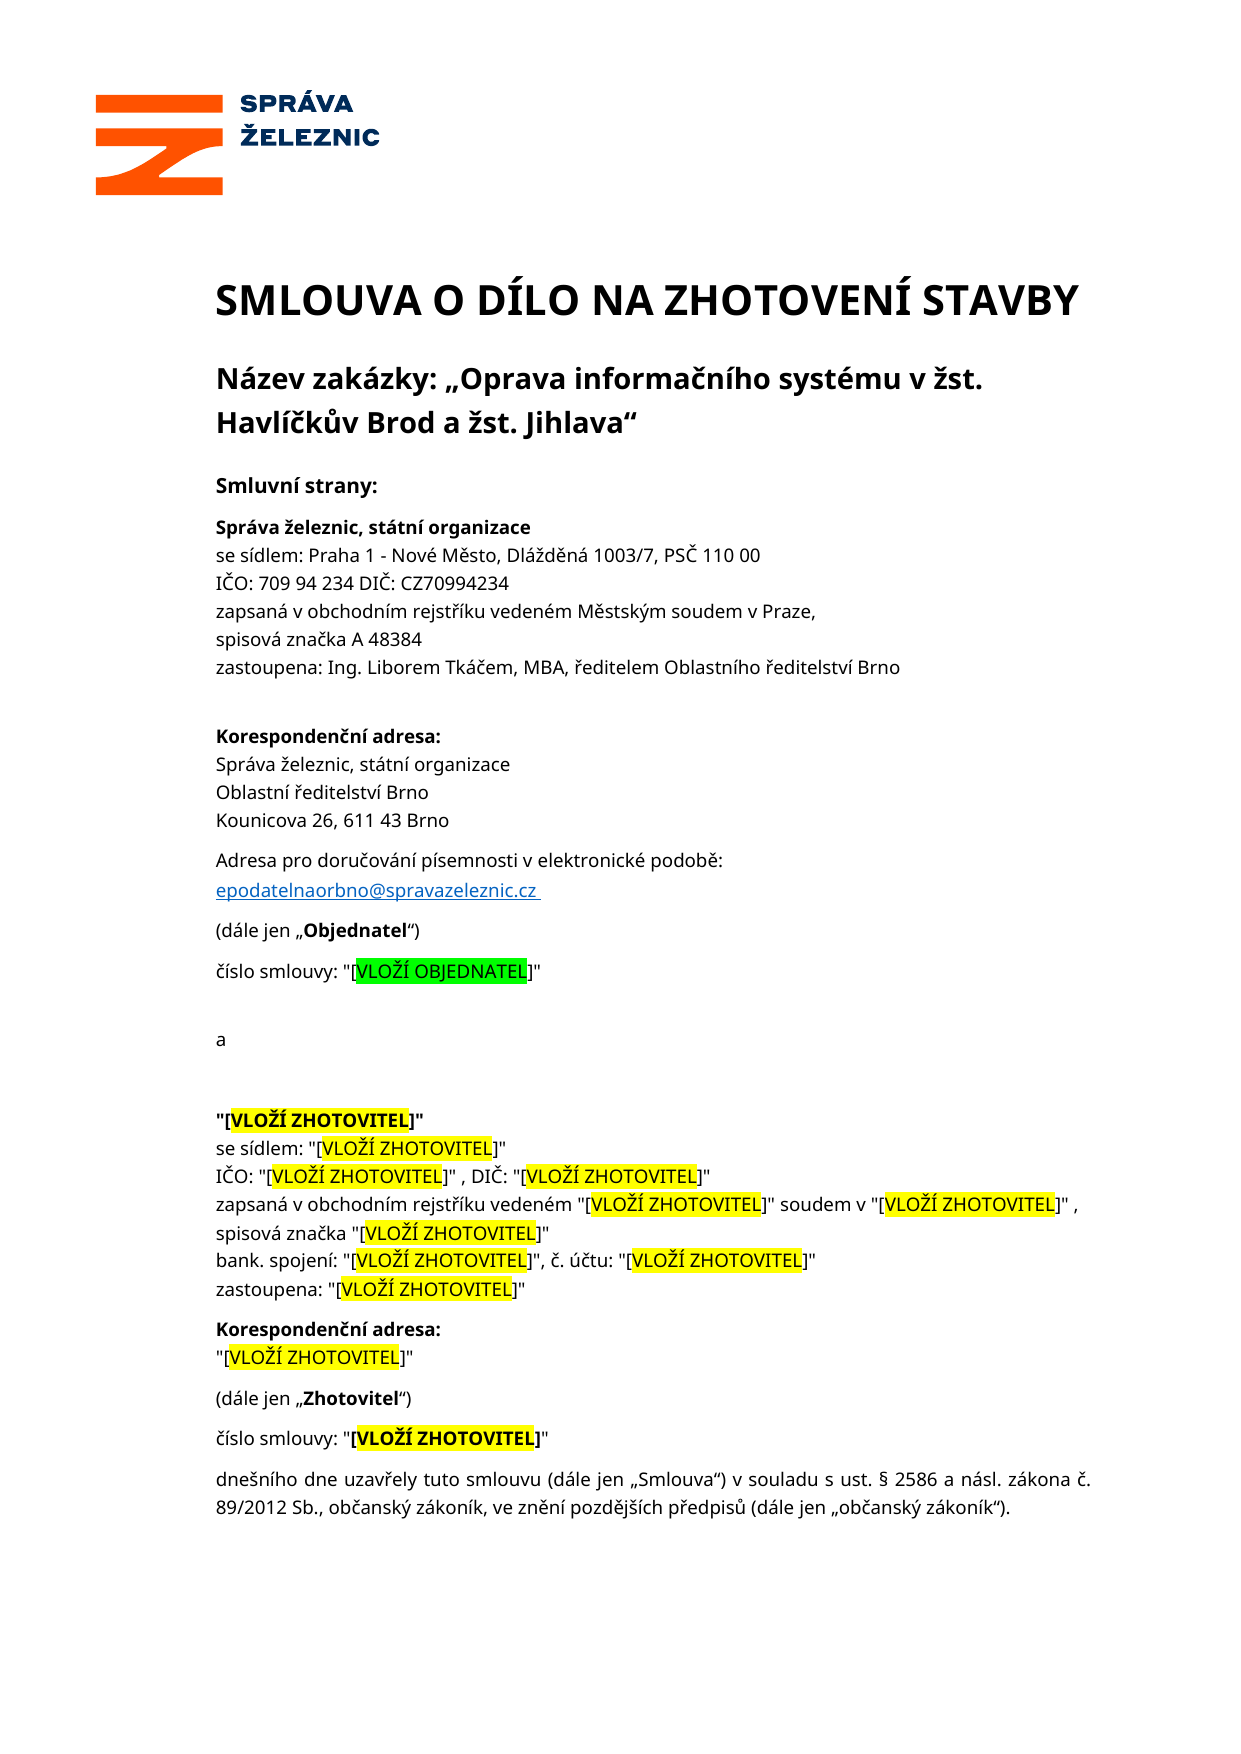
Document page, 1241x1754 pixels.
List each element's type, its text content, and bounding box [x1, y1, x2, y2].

text Kounicova 26, 611 43 Brno [216, 807, 1093, 833]
text zastoupena: "[VLOŽÍ ZHOTOVITEL]" [512, 1276, 1093, 1301]
text dnešního dne uzavřely tuto smlouvu (dále jen „Smlouva“) v souladu s ust. § 2586 a násl. zákona č. 89/2012 Sb., občanský zákoník, ve znění pozdějších předpisů (dále jen „občanský zákoník“). [216, 1466, 1093, 1519]
text (dále jen „Objednatel“) [216, 918, 1093, 943]
text bank. spojení: "[VLOŽÍ ZHOTOVITEL]", č. účtu: "[VLOŽÍ ZHOTOVITEL]" [802, 1248, 1093, 1273]
text epodatelnaorbno@spravazeleznic.cz [216, 877, 1093, 903]
text Korespondenční adresa: [216, 1316, 1093, 1342]
text se sídlem: "[VLOŽÍ ZHOTOVITEL]" [492, 1136, 1093, 1161]
text spisová značka "[VLOŽÍ ZHOTOVITEL]" [216, 1220, 365, 1245]
text "[VLOŽÍ ZHOTOVITEL]" [409, 1108, 1093, 1133]
text Správa železnic, státní organizace [216, 514, 1093, 540]
text Název zakázky: „Oprava informačního systému v žst. Havlíčkův Brod a žst. Jihlava“ [216, 358, 1093, 442]
text se sídlem: "[VLOŽÍ ZHOTOVITEL]" [216, 1136, 322, 1161]
text a [216, 1027, 1093, 1052]
text se sídlem: Praha 1 - Nové Město, Dlážděná 1003/7, PSČ 110 00 [216, 543, 1093, 568]
text Oblastní ředitelství Brno [216, 779, 1093, 805]
text zapsaná v obchodním rejstříku vedeném "[VLOŽÍ ZHOTOVITEL]" soudem v "[VLOŽÍ ZHOTOVITEL]" , [216, 1192, 591, 1217]
text "[VLOŽÍ ZHOTOVITEL]" [399, 1344, 1093, 1370]
text zastoupena: "[VLOŽÍ ZHOTOVITEL]" [216, 1276, 341, 1301]
text Korespondenční adresa: [216, 723, 1093, 749]
text Adresa pro doručování písemnosti v elektronické podobě: [216, 848, 1093, 873]
text IČO: "[VLOŽÍ ZHOTOVITEL]" , DIČ: "[VLOŽÍ ZHOTOVITEL]" [697, 1164, 1093, 1189]
text IČO: 709 94 234 DIČ: CZ70994234 [216, 571, 1093, 596]
text zapsaná v obchodním rejstříku vedeném Městským soudem v Praze, [216, 599, 1093, 624]
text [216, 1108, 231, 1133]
text SMLOUVA O DÍLO NA ZHOTOVENÍ STAVBY [216, 271, 1093, 328]
text číslo smlouvy: "[VLOŽÍ ZHOTOVITEL]" [534, 1425, 1093, 1451]
text (dále jen „Zhotovitel“) [216, 1385, 1093, 1410]
text spisová značka A 48384 [216, 627, 1093, 652]
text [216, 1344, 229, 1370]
text zastoupena: Ing. Liborem Tkáčem, MBA, ředitelem Oblastního ředitelství Brno [216, 655, 1093, 680]
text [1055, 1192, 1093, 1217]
text Smluvní strany: [216, 471, 1093, 499]
text číslo smlouvy: "[VLOŽÍ OBJEDNATEL]" [216, 958, 356, 984]
text číslo smlouvy: "[VLOŽÍ ZHOTOVITEL]" [216, 1425, 357, 1451]
text Správa železnic, státní organizace [216, 751, 1093, 777]
text spisová značka "[VLOŽÍ ZHOTOVITEL]" [536, 1220, 1093, 1245]
text číslo smlouvy: "[VLOŽÍ OBJEDNATEL]" [527, 958, 1093, 984]
